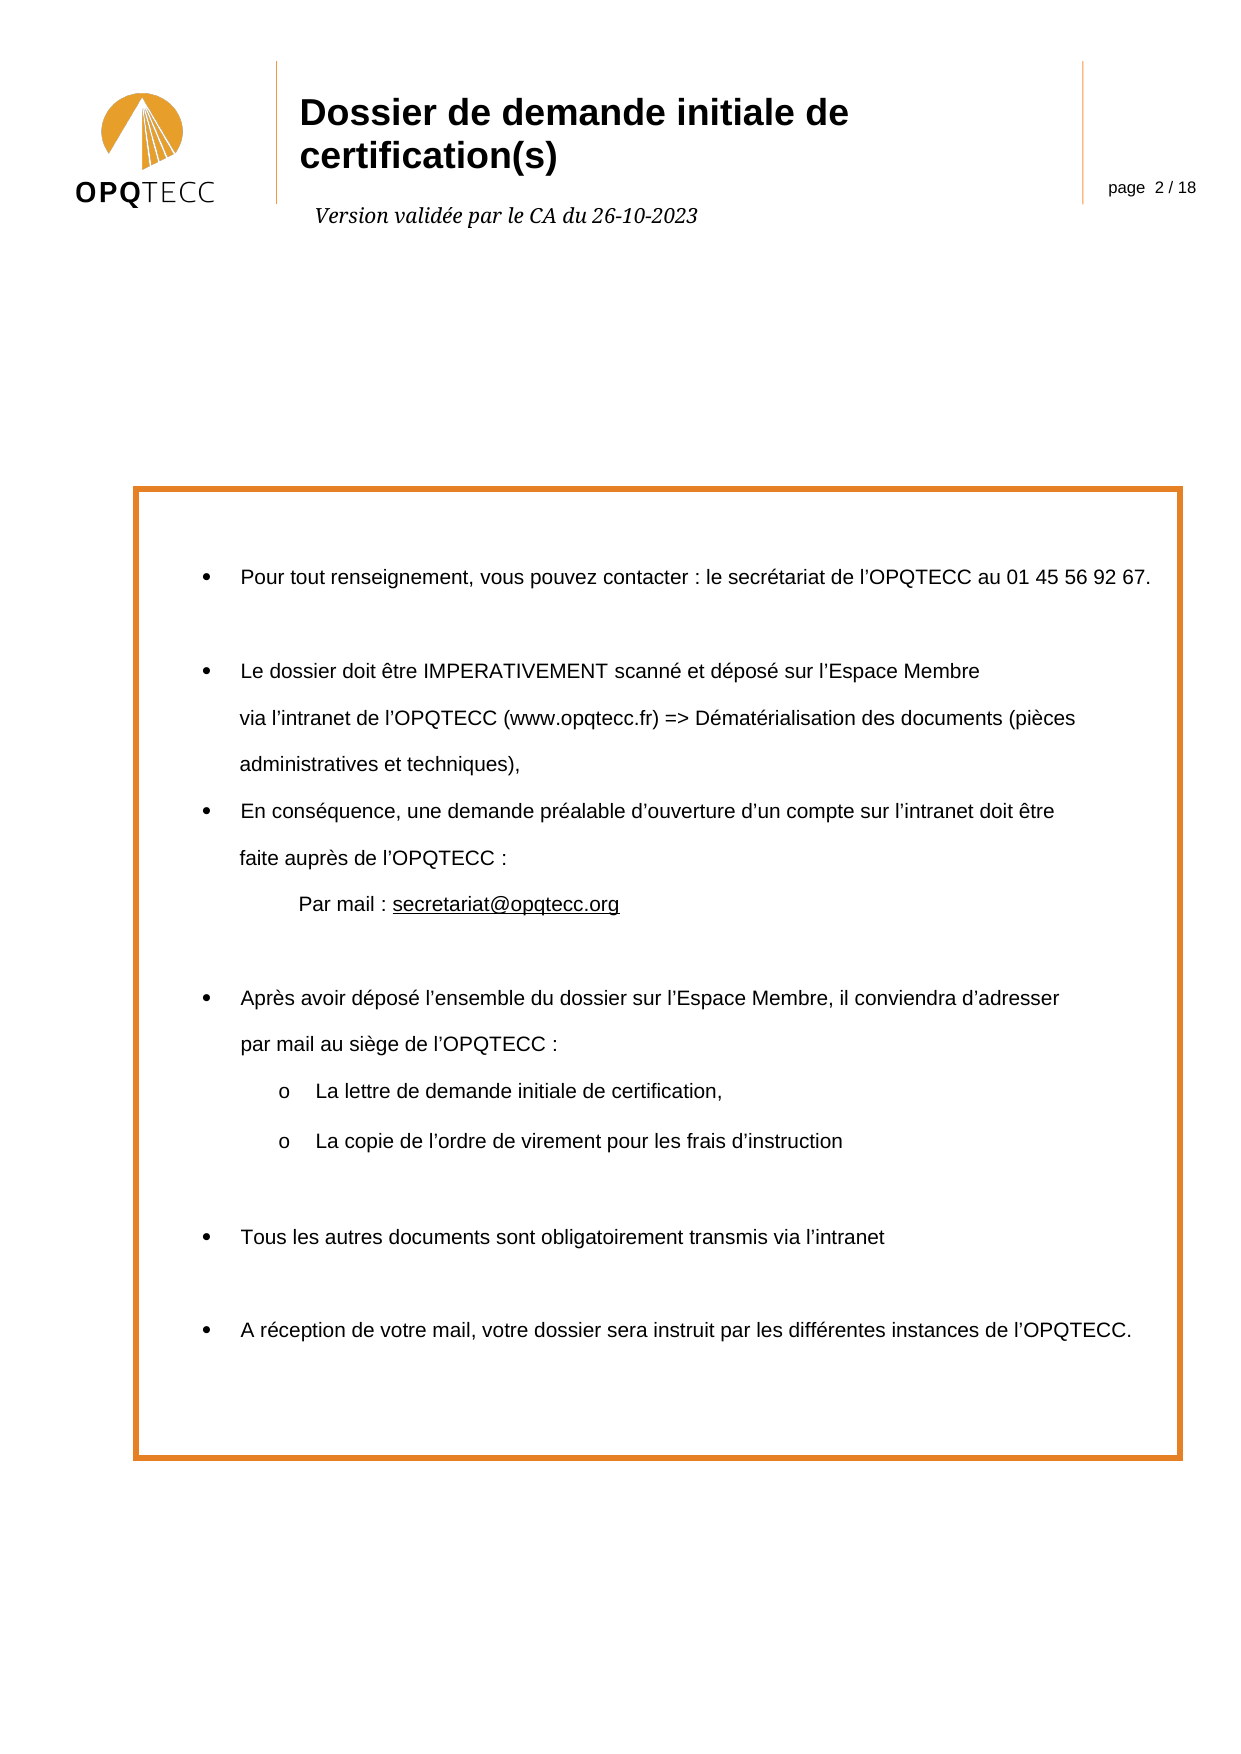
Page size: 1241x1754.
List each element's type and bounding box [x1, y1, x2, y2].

picture [76, 93, 214, 208]
